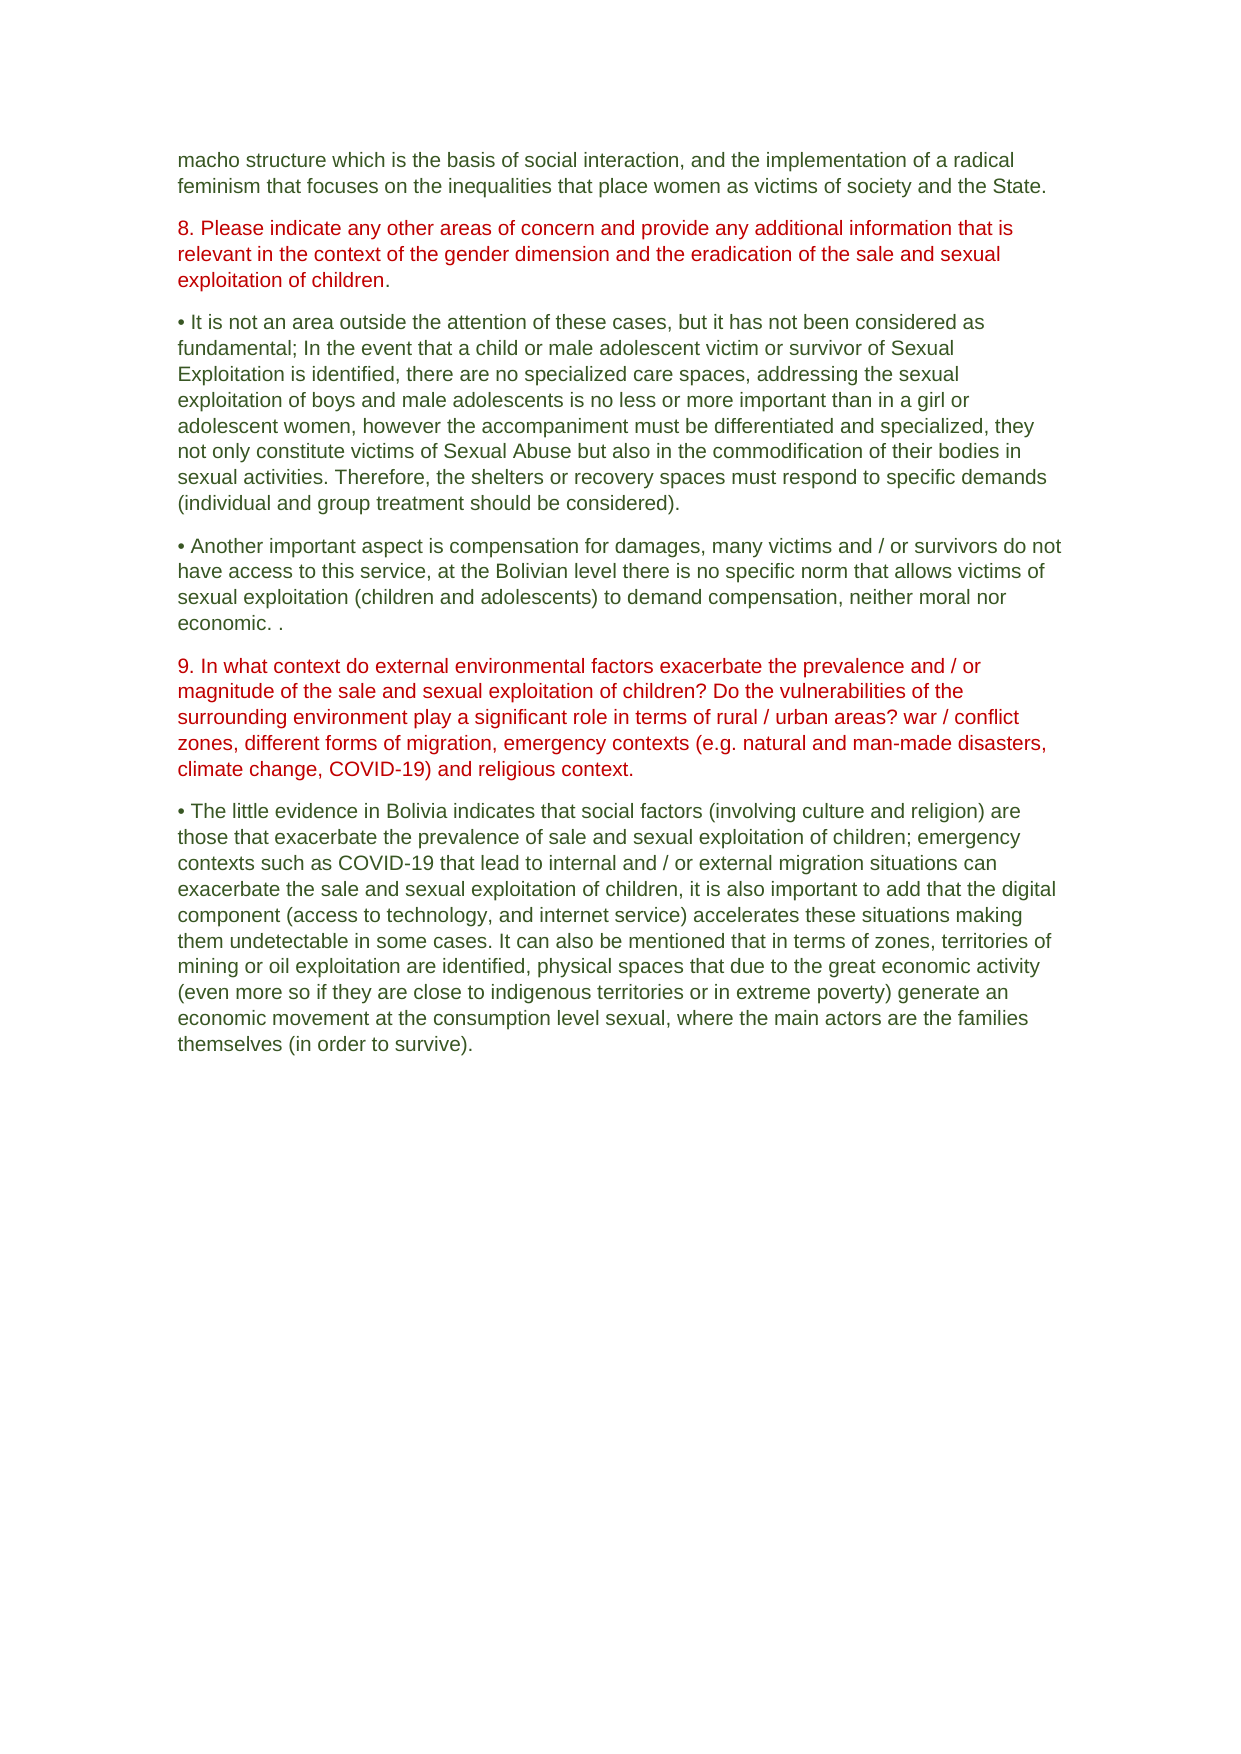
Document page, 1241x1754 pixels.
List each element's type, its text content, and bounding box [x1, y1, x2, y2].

text 9. In what context do external environmental factors exacerbate the prevalence and / or magnitude of the sale and sexual exploitation of children? Do the vulnerabilities of the surrounding environment play a significant role in terms of rural / urban areas? war / conflict zones, different forms of migration, emergency contexts (e.g. natural and man-made disasters, climate change, COVID-19) and religious context. [177, 653, 1063, 781]
text • It is not an area outside the attention of these cases, but it has not been considered as fundamental; In the event that a child or male adolescent victim or survivor of Sexual Exploitation is identified, there are no specialized care spaces, addressing the sexual exploitation of boys and male adolescents is no less or more important than in a girl or adolescent women, however the accompaniment must be differentiated and specialized, they not only constitute victims of Sexual Abuse but also in the commodification of their bodies in sexual activities. Therefore, the shelters or recovery spaces must respond to specific demands (individual and group treatment should be considered). [177, 310, 1063, 515]
text • The little evidence in Bolivia indicates that social factors (involving culture and religion) are those that exacerbate the prevalence of sale and sexual exploitation of children; emergency contexts such as COVID-19 that lead to internal and / or external migration situations can exacerbate the sale and sexual exploitation of children, it is also important to add that the digital component (access to technology, and internet service) accelerates these situations making them undetectable in some cases. It can also be mentioned that in terms of zones, territories of mining or oil exploitation are identified, physical spaces that due to the great economic activity (even more so if they are close to indigenous territories or in extreme poverty) generate an economic movement at the consumption level sexual, where the main actors are the families themselves (in order to survive). [177, 799, 1063, 1056]
text 8. Please indicate any other areas of concern and provide any additional information that is relevant in the context of the gender dimension and the eradication of the sale and sexual exploitation of children. [177, 216, 1063, 292]
text • Another important aspect is compensation for damages, many victims and / or survivors do not have access to this service, at the Bolivian level there is no specific norm that allows victims of sexual exploitation (children and adolescents) to demand compensation, neither moral nor economic. . [177, 533, 1063, 635]
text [177, 148, 1063, 197]
